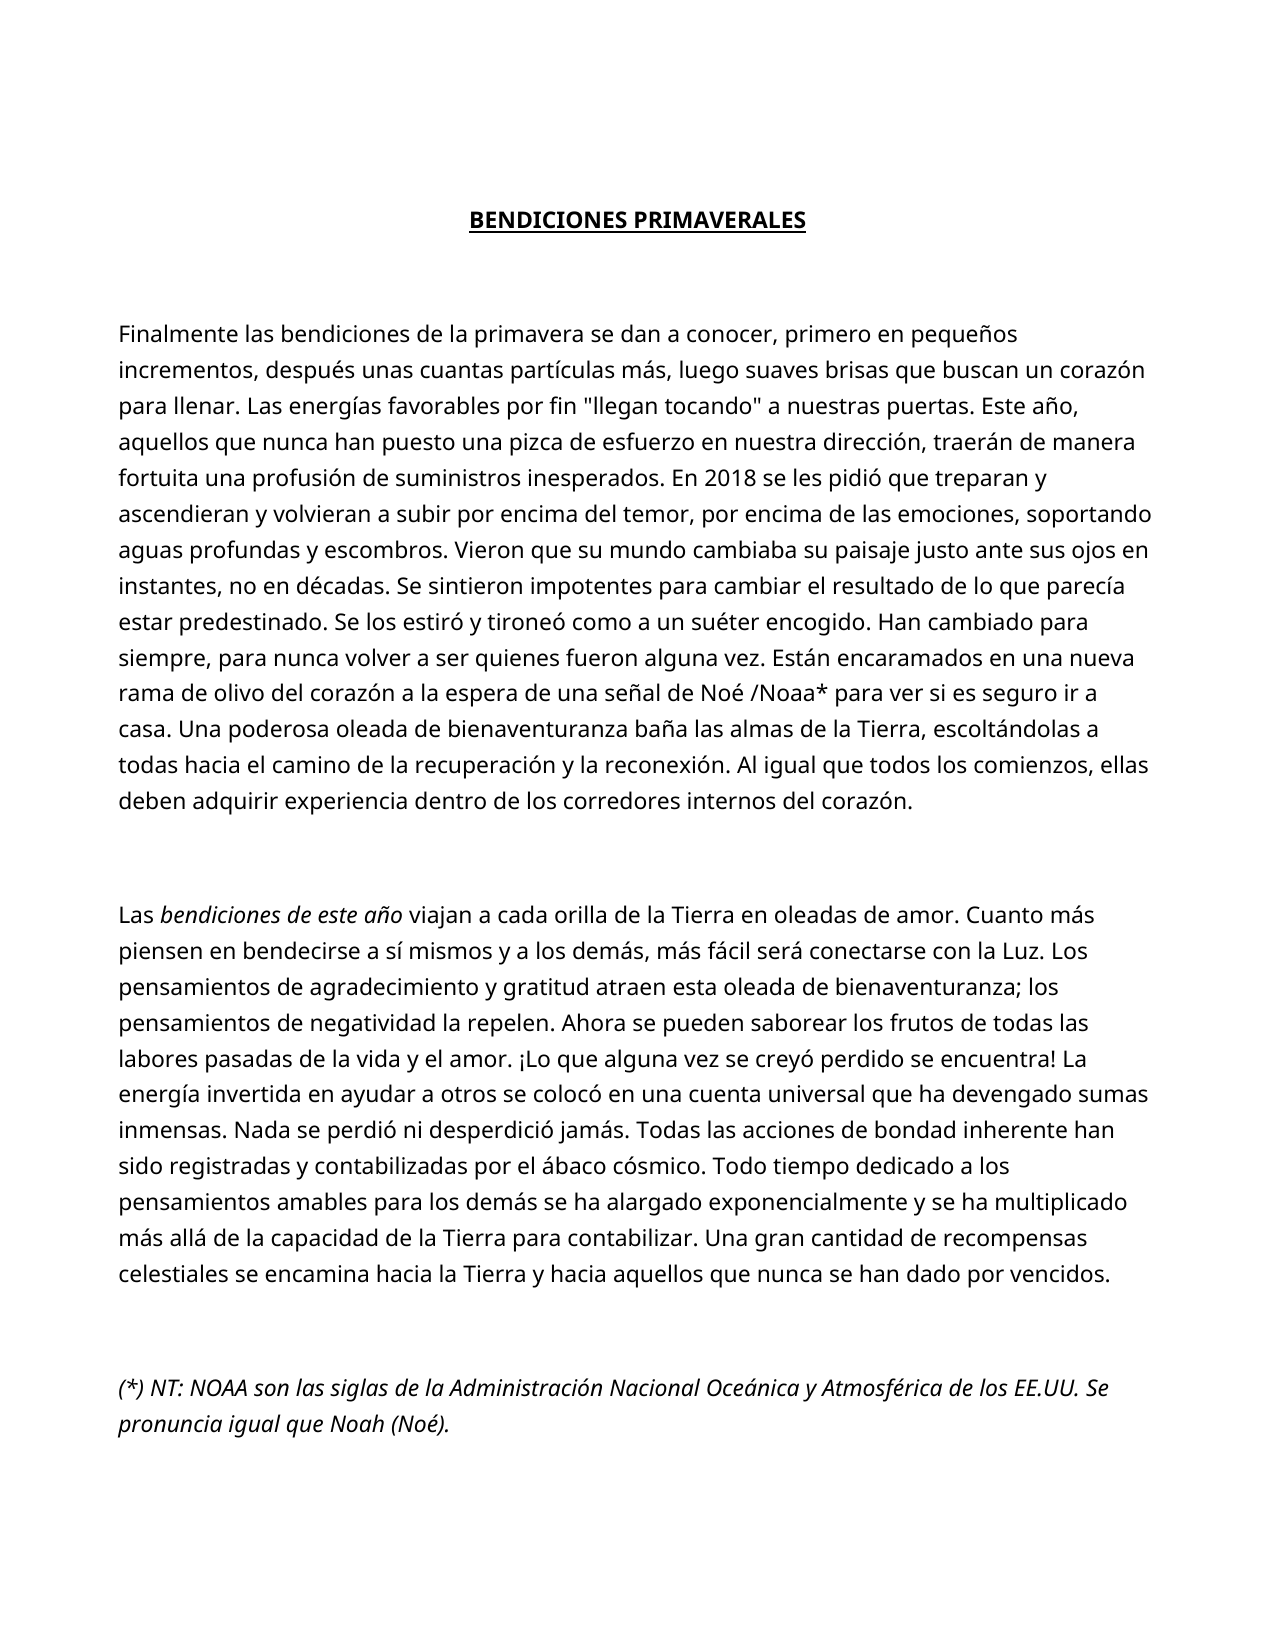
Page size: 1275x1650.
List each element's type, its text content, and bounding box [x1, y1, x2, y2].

text Finalmente las bendiciones de la primavera se dan a conocer, primero en pequeños incrementos, después unas cuantas partículas más, luego suaves brisas que buscan un corazón para llenar. Las energías favorables por fin "llegan tocando" a nuestras puertas. Este año, aquellos que nunca han puesto una pizca de esfuerzo en nuestra dirección, traerán de manera fortuita una profusión de suministros inesperados. En 2018 se les pidió que treparan y ascendieran y volvieran a subir por encima del temor, por encima de las emociones, soportando aguas profundas y escombros. Vieron que su mundo cambiaba su paisaje justo ante sus ojos en instantes, no en décadas. Se sintieron impotentes para cambiar el resultado de lo que parecía estar predestinado. Se los estiró y tironeó como a un suéter encogido. Han cambiado para siempre, para nunca volver a ser quienes fueron alguna vez. Están encaramados en una nueva rama de olivo del corazón a la espera de una señal de Noé /Noaa* para ver si es seguro ir a casa. Una poderosa oleada de bienaventuranza baña las almas de la Tierra, escoltándolas a todas hacia el camino de la recuperación y la reconexión. Al igual que todos los comienzos, ellas deben adquirir experiencia dentro de los corredores internos del corazón. [118, 318, 1157, 816]
text Las bendiciones de este año viajan a cada orilla de la Tierra en oleadas de amor. Cuanto más piensen en bendecirse a sí mismos y a los demás, más fácil será conectarse con la Luz. Los pensamientos de agradecimiento y gratitud atraen esta oleada de bienaventuranza; los pensamientos de negatividad la repelen. Ahora se pueden saborear los frutos de todas las labores pasadas de la vida y el amor. ¡Lo que alguna vez se creyó perdido se encuentra! La energía invertida en ayudar a otros se colocó en una cuenta universal que ha devengado sumas inmensas. Nada se perdió ni desperdició jamás. Todas las acciones de bondad inherente han sido registradas y contabilizadas por el ábaco cósmico. Todo tiempo dedicado a los pensamientos amables para los demás se ha alargado exponencialmente y se ha multiplicado más allá de la capacidad de la Tierra para contabilizar. Una gran cantidad de recompensas celestiales se encamina hacia la Tierra y hacia aquellos que nunca se han dado por vencidos. [118, 899, 1157, 1289]
text (*) NT: NOAA son las siglas de la Administración Nacional Oceánica y Atmosférica de los EE.UU. Se pronuncia igual que Noah (Noé). [118, 1372, 1157, 1439]
text BENDICIONES PRIMAVERALES [118, 204, 1157, 236]
